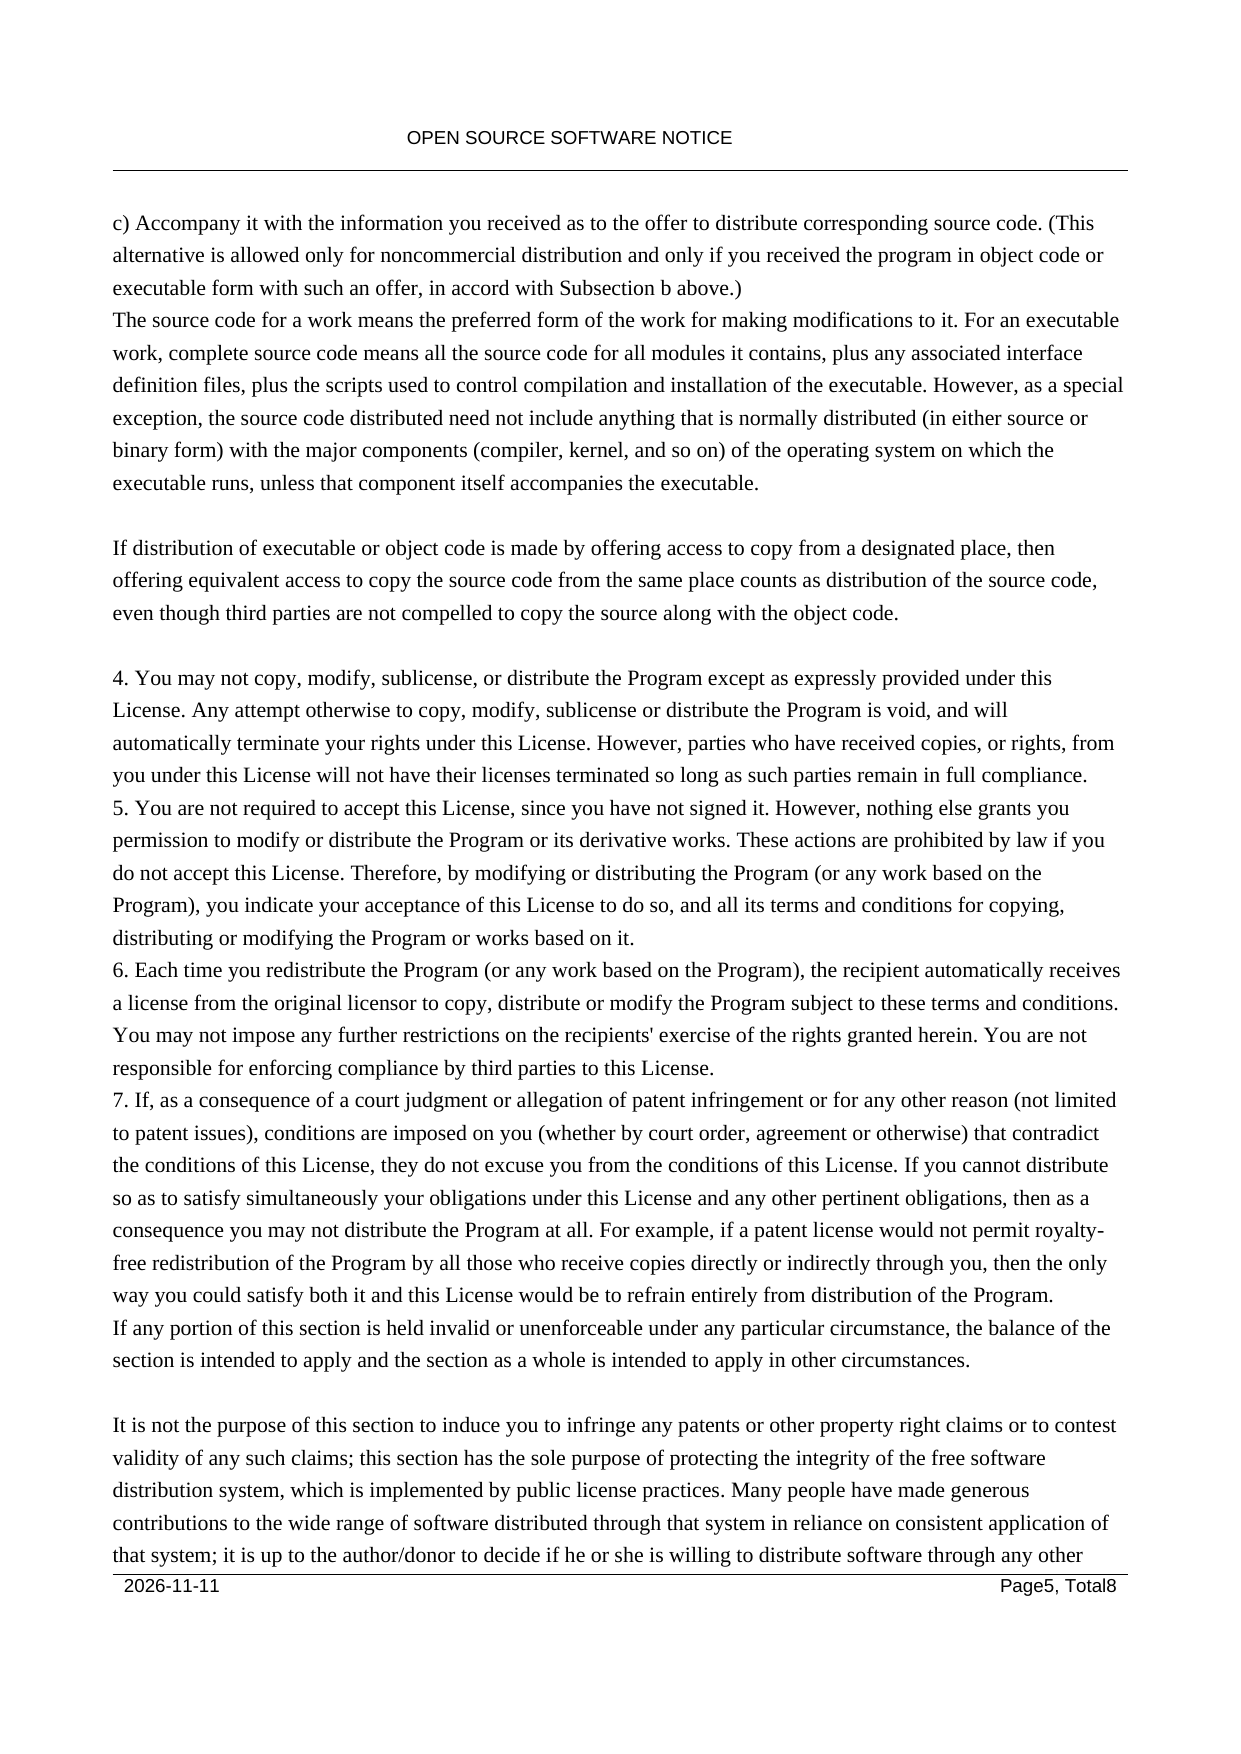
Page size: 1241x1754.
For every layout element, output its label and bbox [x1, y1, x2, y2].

text [112, 206, 1128, 1571]
